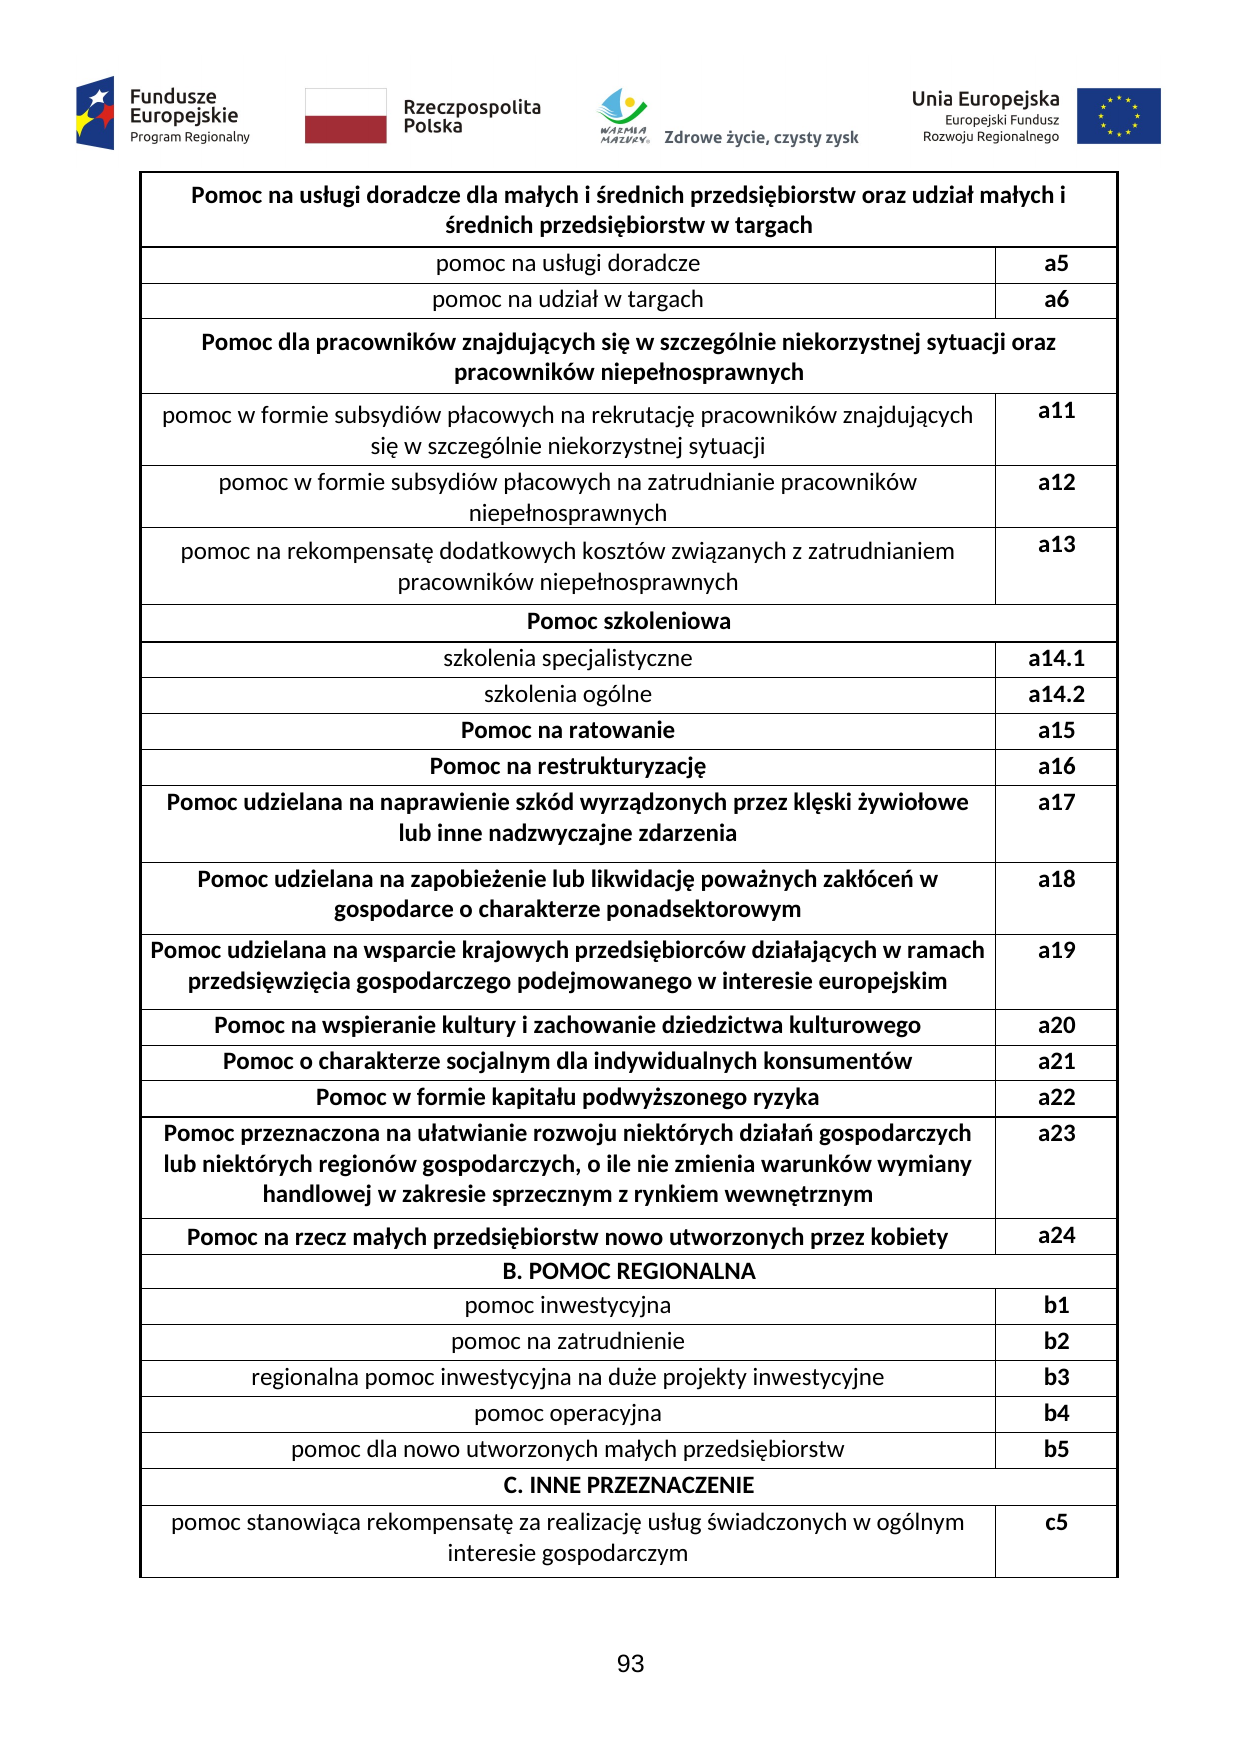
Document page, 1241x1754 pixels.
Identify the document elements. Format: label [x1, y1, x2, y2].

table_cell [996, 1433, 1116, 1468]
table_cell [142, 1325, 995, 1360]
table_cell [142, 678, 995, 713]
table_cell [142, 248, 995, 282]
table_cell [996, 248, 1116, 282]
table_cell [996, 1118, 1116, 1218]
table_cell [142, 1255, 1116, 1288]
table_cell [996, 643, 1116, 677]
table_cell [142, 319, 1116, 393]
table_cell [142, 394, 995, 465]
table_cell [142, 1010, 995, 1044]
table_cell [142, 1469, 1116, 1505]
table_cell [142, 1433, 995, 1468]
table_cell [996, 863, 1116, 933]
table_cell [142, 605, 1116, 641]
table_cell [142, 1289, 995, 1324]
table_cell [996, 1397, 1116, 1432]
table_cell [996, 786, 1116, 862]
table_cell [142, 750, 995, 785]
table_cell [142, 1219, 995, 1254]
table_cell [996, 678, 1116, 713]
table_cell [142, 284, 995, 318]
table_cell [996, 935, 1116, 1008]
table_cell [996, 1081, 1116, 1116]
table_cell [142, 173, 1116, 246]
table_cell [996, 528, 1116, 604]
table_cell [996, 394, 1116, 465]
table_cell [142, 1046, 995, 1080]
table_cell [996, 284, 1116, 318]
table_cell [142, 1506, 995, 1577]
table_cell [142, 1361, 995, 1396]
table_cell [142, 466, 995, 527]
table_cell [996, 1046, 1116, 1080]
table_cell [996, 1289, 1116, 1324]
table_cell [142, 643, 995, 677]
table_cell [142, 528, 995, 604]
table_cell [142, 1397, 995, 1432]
picture [35, 55, 1198, 168]
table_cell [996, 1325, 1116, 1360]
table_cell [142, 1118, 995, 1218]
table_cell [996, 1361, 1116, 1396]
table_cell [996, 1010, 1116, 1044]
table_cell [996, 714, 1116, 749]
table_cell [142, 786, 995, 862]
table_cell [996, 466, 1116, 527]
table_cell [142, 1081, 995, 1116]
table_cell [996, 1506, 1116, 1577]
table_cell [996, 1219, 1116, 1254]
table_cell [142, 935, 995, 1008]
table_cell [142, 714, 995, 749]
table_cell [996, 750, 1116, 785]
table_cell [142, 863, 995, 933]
